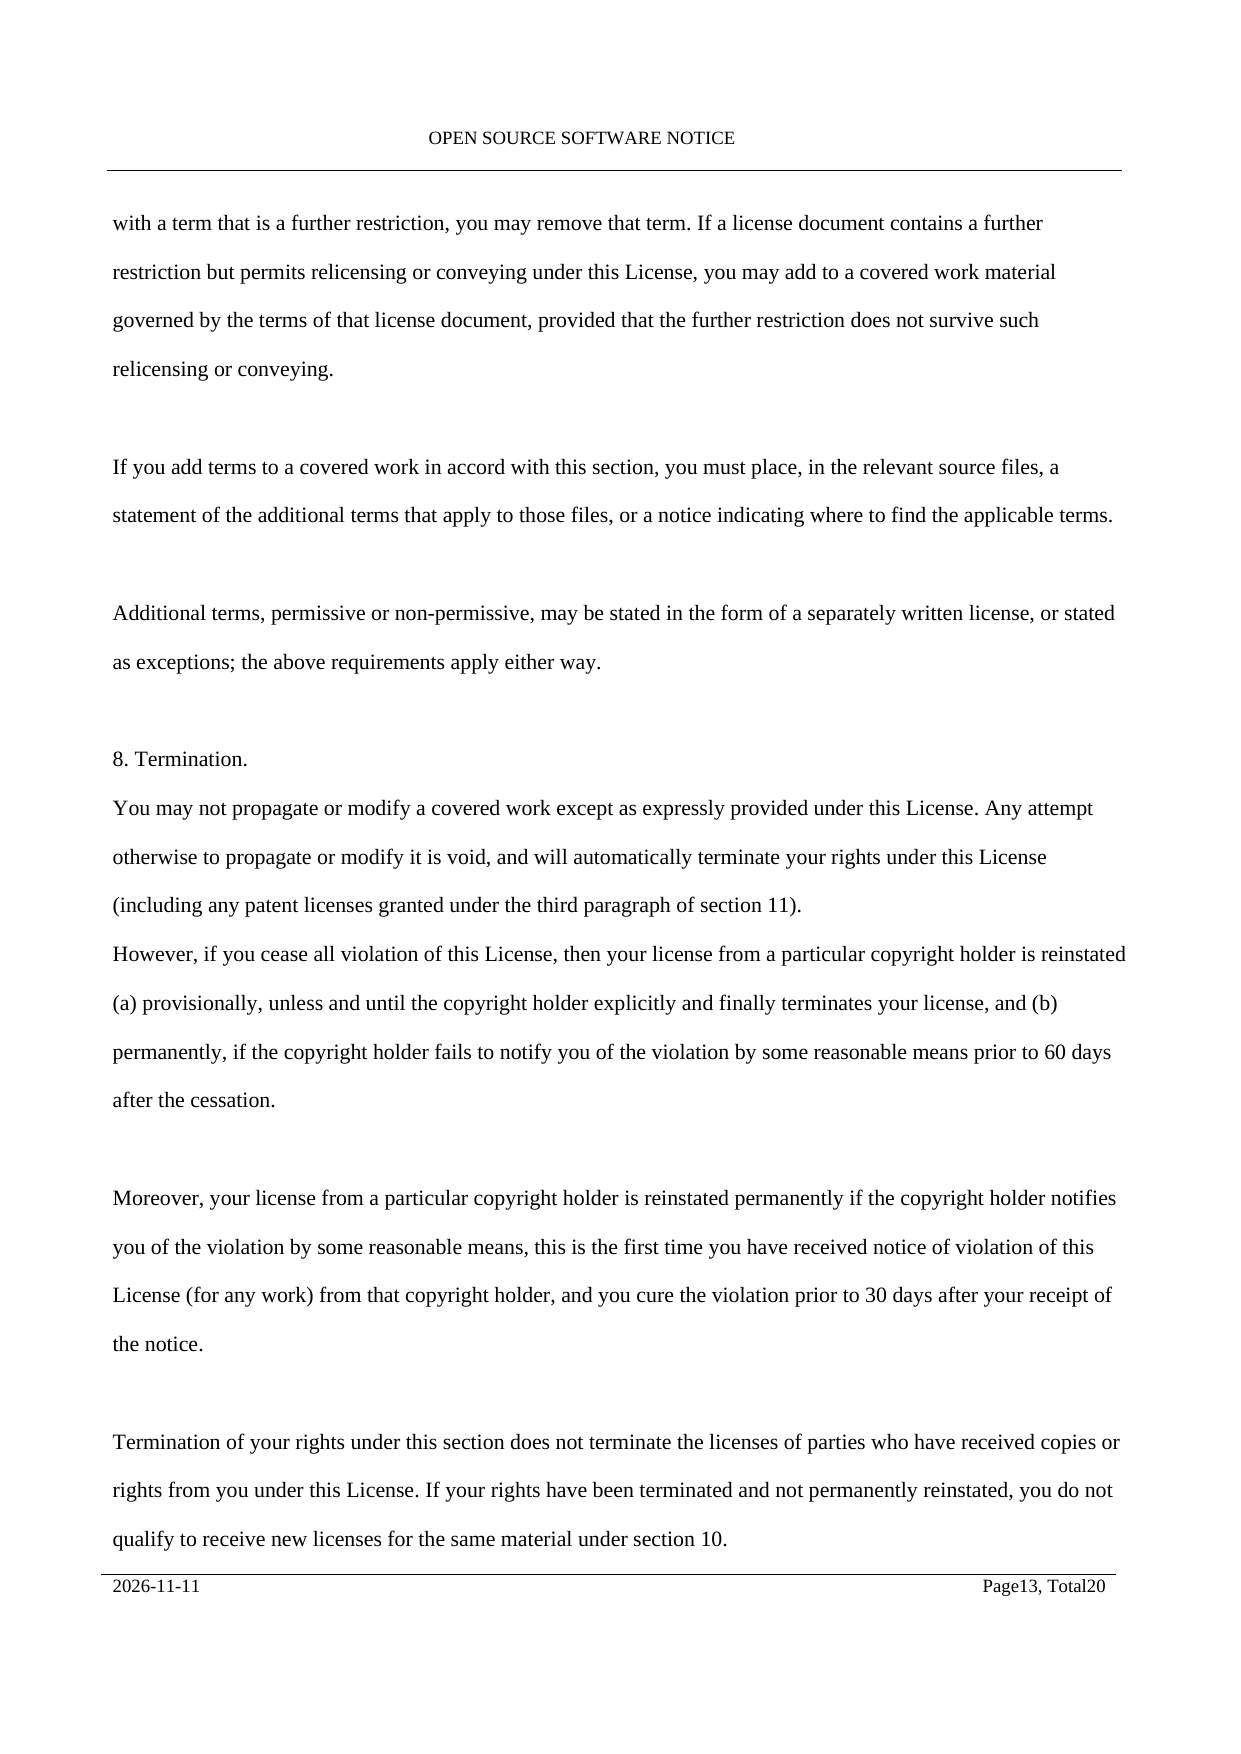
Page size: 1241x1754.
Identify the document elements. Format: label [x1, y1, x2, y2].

text [112, 206, 1128, 1555]
